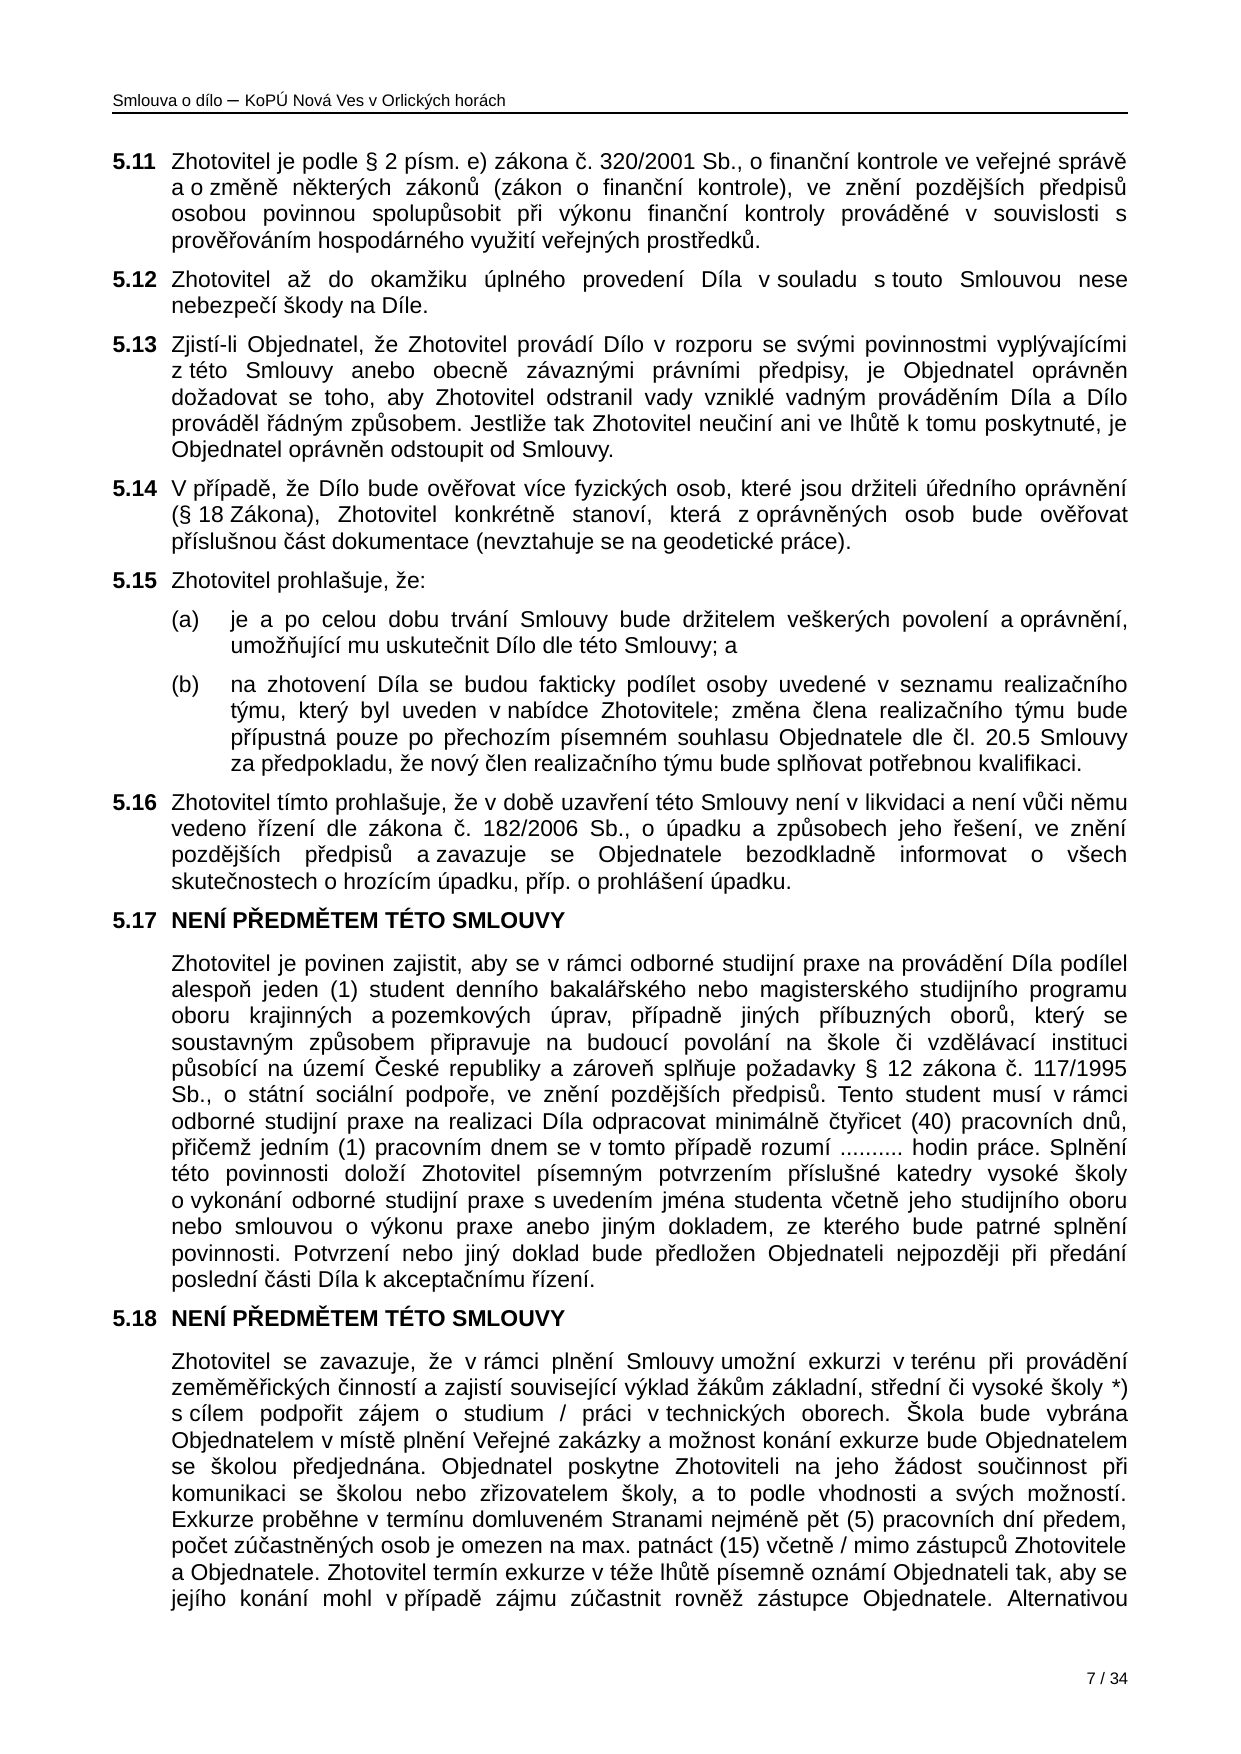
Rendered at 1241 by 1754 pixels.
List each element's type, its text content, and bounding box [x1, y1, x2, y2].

list Zhotovitel je povinen zajistit, aby se v rámci odborné studijní praxe na provádění Díla podílel alespoň jeden (1) student denního bakalářského nebo magisterského studijního programu oboru krajinných a pozemkových úprav, případně jiných příbuzných oborů, který se soustavným způsobem připravuje na budoucí povolání na škole či vzdělávací instituci působící na území České republiky a zároveň splňuje požadavky § 12 zákona č. 117/1995 Sb., o státní sociální podpoře, ve znění pozdějších předpisů. Tento student musí v rámci odborné studijní praxe na realizaci Díla odpracovat minimálně čtyřicet (40) pracovních dnů, přičemž jedním (1) pracovním dnem se v tomto případě rozumí .......... hodin práce. Splnění této povinnosti doloží Zhotovitel písemným potvrzením příslušné katedry vysoké školy o vykonání odborné studijní praxe s uvedením jména studenta včetně jeho studijního oboru nebo smlouvou o výkonu praxe anebo jiným dokladem, ze kterého bude patrné splnění povinnosti. Potvrzení nebo jiný doklad bude předložen Objednateli nejpozději při předání poslední části Díla k akceptačnímu řízení. [171, 949, 1128, 1292]
text V případě, že Dílo bude ověřovat více fyzických osob, které jsou držiteli úředního oprávnění (§ 18 Zákona), Zhotovitel konkrétně stanoví, která z oprávněných osob bude ověřovat příslušnou část dokumentace (nevztahuje se na geodetické práce). [112, 475, 1128, 554]
text Zhotovitel až do okamžiku úplného provedení Díla v souladu s touto Smlouvou nese nebezpečí škody na Díle. [112, 266, 1128, 318]
text Zjistí-li Objednatel, že Zhotovitel provádí Dílo v rozporu se svými povinnostmi vyplývajícími z této Smlouvy anebo obecně závaznými právními předpisy, je Objednatel oprávněn dožadovat se toho, aby Zhotovitel odstranil vady vzniklé vadným prováděním Díla a Dílo prováděl řádným způsobem. Jestliže tak Zhotovitel neučiní ani ve lhůtě k tomu poskytnuté, je Objednatel oprávněn odstoupit od Smlouvy. [112, 331, 1128, 463]
text Zhotovitel tímto prohlašuje, že v době uzavření této Smlouvy není v likvidaci a není vůči němu vedeno řízení dle zákona č. 182/2006 Sb., o úpadku a způsobech jeho řešení, ve znění pozdějších předpisů a zavazuje se Objednatele bezodkladně informovat o všech skutečnostech o hrozícím úpadku, příp. o prohlášení úpadku. [112, 789, 1128, 894]
text Zhotovitel prohlašuje, že: [112, 567, 1128, 593]
text Zhotovitel je podle § 2 písm. e) zákona č. 320/2001 Sb., o finanční kontrole ve veřejné správě a o změně některých zákonů (zákon o finanční kontrole), ve znění pozdějších předpisů osobou povinnou spolupůsobit při výkonu finanční kontroly prováděné v souvislosti s prověřováním hospodárného využití veřejných prostředků. [112, 148, 1128, 253]
list na zhotovení Díla se budou fakticky podílet osoby uvedené v seznamu realizačního týmu, který byl uveden v nabídce Zhotovitele; změna člena realizačního týmu bude přípustná pouze po přechozím písemném souhlasu Objednatele dle čl. 20.5 Smlouvy za předpokladu, že nový člen realizačního týmu bude splňovat potřebnou kvalifikaci. [171, 671, 1128, 776]
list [171, 1348, 1128, 1611]
list je a po celou dobu trvání Smlouvy bude držitelem veškerých povolení a oprávnění, umožňující mu uskutečnit Dílo dle této Smlouvy; a [171, 606, 1128, 658]
text NENÍ PŘEDMĚTEM TÉTO SMLOUVY [112, 907, 1128, 933]
text NENÍ PŘEDMĚTEM TÉTO SMLOUVY [112, 1305, 1128, 1331]
